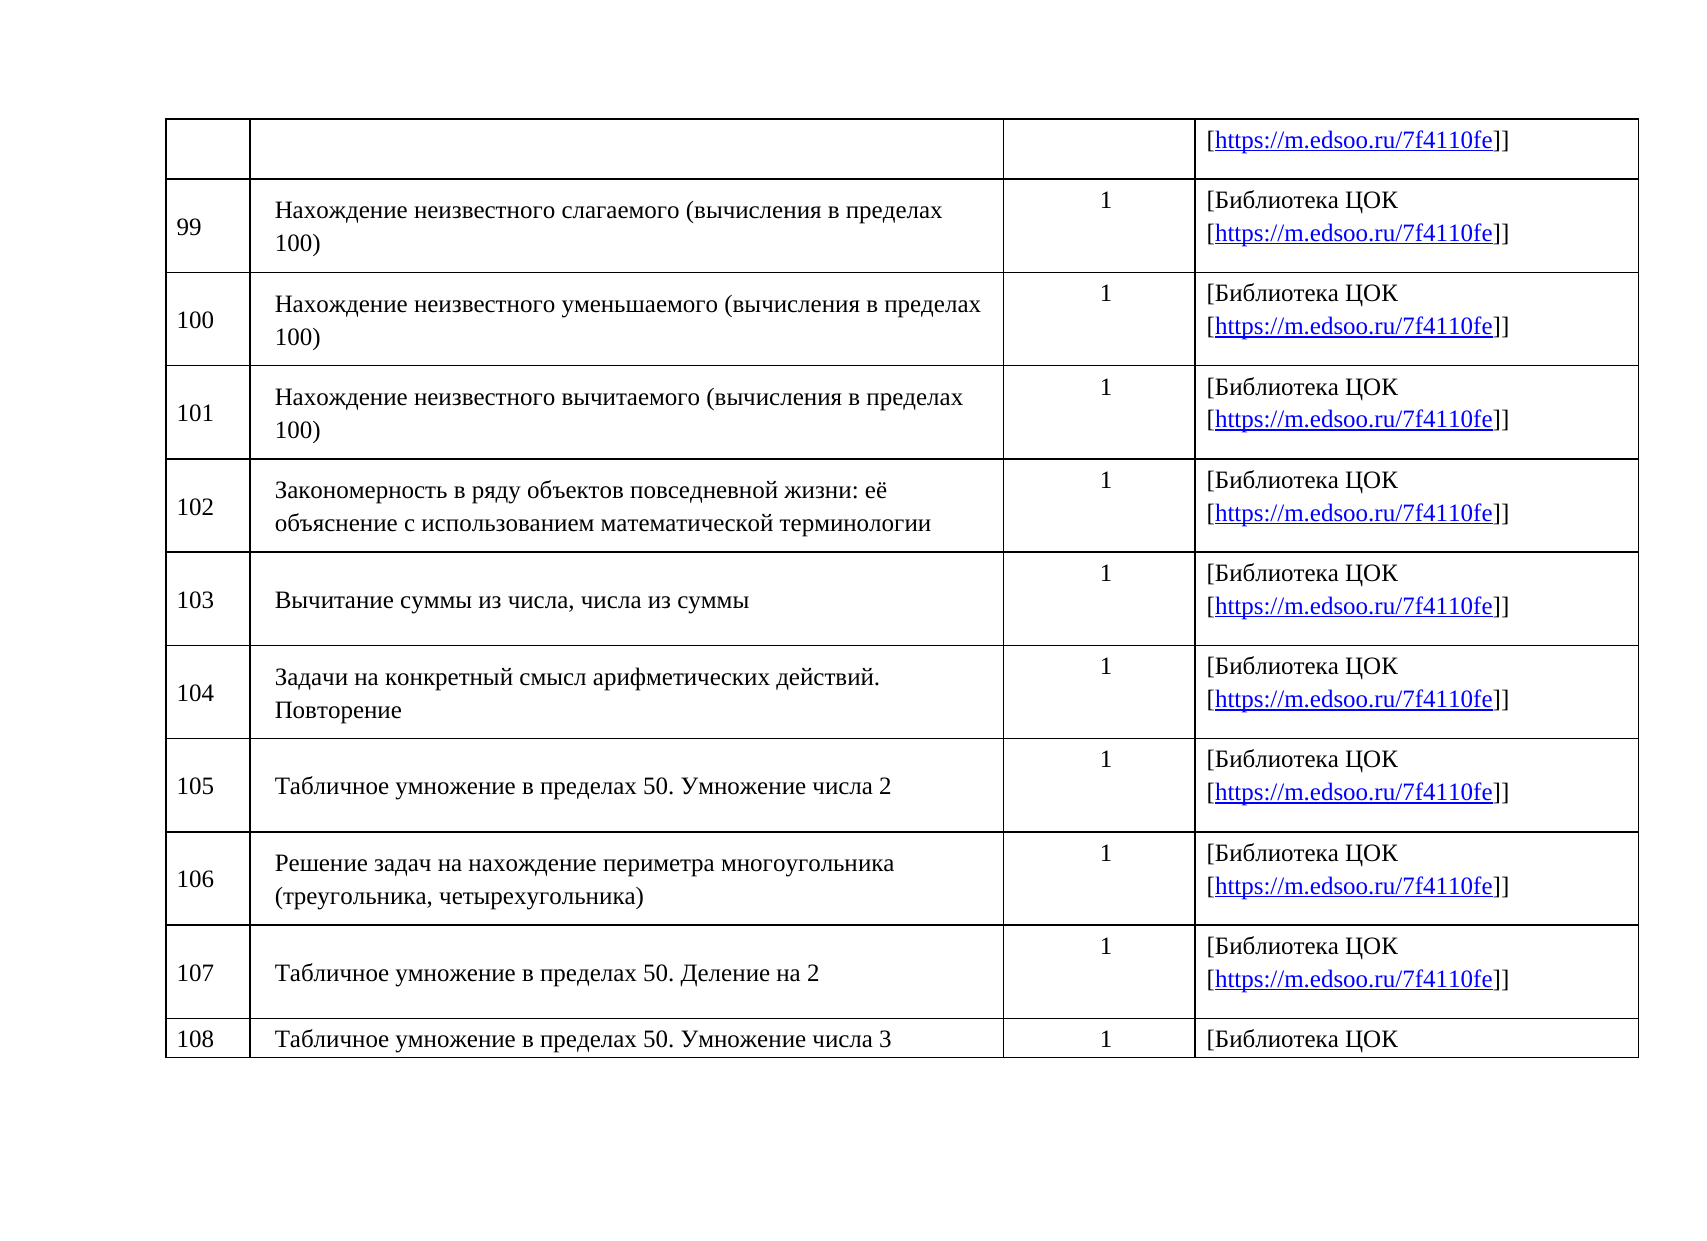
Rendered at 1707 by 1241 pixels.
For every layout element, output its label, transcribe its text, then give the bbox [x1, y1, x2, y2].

table_cell Вычитание суммы из числа, числа из суммы [251, 553, 1003, 644]
table_cell 105 [167, 739, 249, 831]
table_cell 1 [1004, 460, 1194, 551]
table_cell Решение задач на нахождение периметра многоугольника (треугольника, четырехугольника) [251, 833, 1003, 924]
table_cell 102 [167, 460, 249, 551]
table_cell 108 [167, 1019, 249, 1057]
table_cell Закономерность в ряду объектов повседневной жизни: её объяснение с использованием математической терминологии [251, 460, 1003, 551]
table_cell 1 [1004, 273, 1194, 365]
table_cell 100 [167, 273, 249, 365]
table_cell 1 [1004, 366, 1194, 458]
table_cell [1196, 120, 1638, 178]
table_cell 1 [1004, 739, 1194, 831]
table_cell [Библиотека ЦОК [https://m.edsoo.ru/7f4110fe]] [1196, 273, 1638, 365]
table_cell 107 [167, 926, 249, 1017]
table_cell Табличное умножение в пределах 50. Умножение числа 2 [251, 739, 1003, 831]
table_cell 103 [167, 553, 249, 644]
table_cell Задачи на конкретный смысл арифметических действий. Повторение [251, 646, 1003, 738]
table_cell Табличное умножение в пределах 50. Деление на 2 [251, 926, 1003, 1017]
table_cell 106 [167, 833, 249, 924]
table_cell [1196, 926, 1638, 1017]
table_cell [Библиотека ЦОК [https://m.edsoo.ru/7f4110fe]] [1196, 646, 1638, 738]
table_cell 1 [1004, 1019, 1194, 1057]
table_cell 104 [167, 646, 249, 738]
table_cell 99 [167, 180, 249, 272]
table_cell 1 [1004, 926, 1194, 1017]
table_cell 1 [1004, 646, 1194, 738]
table_cell [Библиотека ЦОК [https://m.edsoo.ru/7f4110fe]] [1196, 366, 1638, 458]
table_cell Нахождение неизвестного слагаемого (вычисления в пределах 100) [251, 180, 1003, 272]
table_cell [1196, 180, 1638, 272]
table_cell 101 [167, 366, 249, 458]
table_cell [Библиотека ЦОК [https://m.edsoo.ru/7f4110fe]] [1196, 739, 1638, 831]
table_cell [251, 120, 1003, 178]
table_cell 1 [1004, 833, 1194, 924]
table_cell [Библиотека ЦОК [https://m.edsoo.ru/7f4110fe]] [1196, 553, 1638, 644]
table_cell 1 [1004, 553, 1194, 644]
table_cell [1196, 1019, 1638, 1057]
table_cell [Библиотека ЦОК [https://m.edsoo.ru/7f4110fe]] [1196, 833, 1638, 924]
table_cell Нахождение неизвестного вычитаемого (вычисления в пределах 100) [251, 366, 1003, 458]
table_cell Нахождение неизвестного уменьшаемого (вычисления в пределах 100) [251, 273, 1003, 365]
table_cell 1 [1004, 180, 1194, 272]
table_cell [251, 1019, 1003, 1057]
table_cell 1 [1004, 120, 1194, 178]
table_cell 98 [167, 120, 249, 178]
table_cell [Библиотека ЦОК [https://m.edsoo.ru/7f4110fe]] [1196, 460, 1638, 551]
